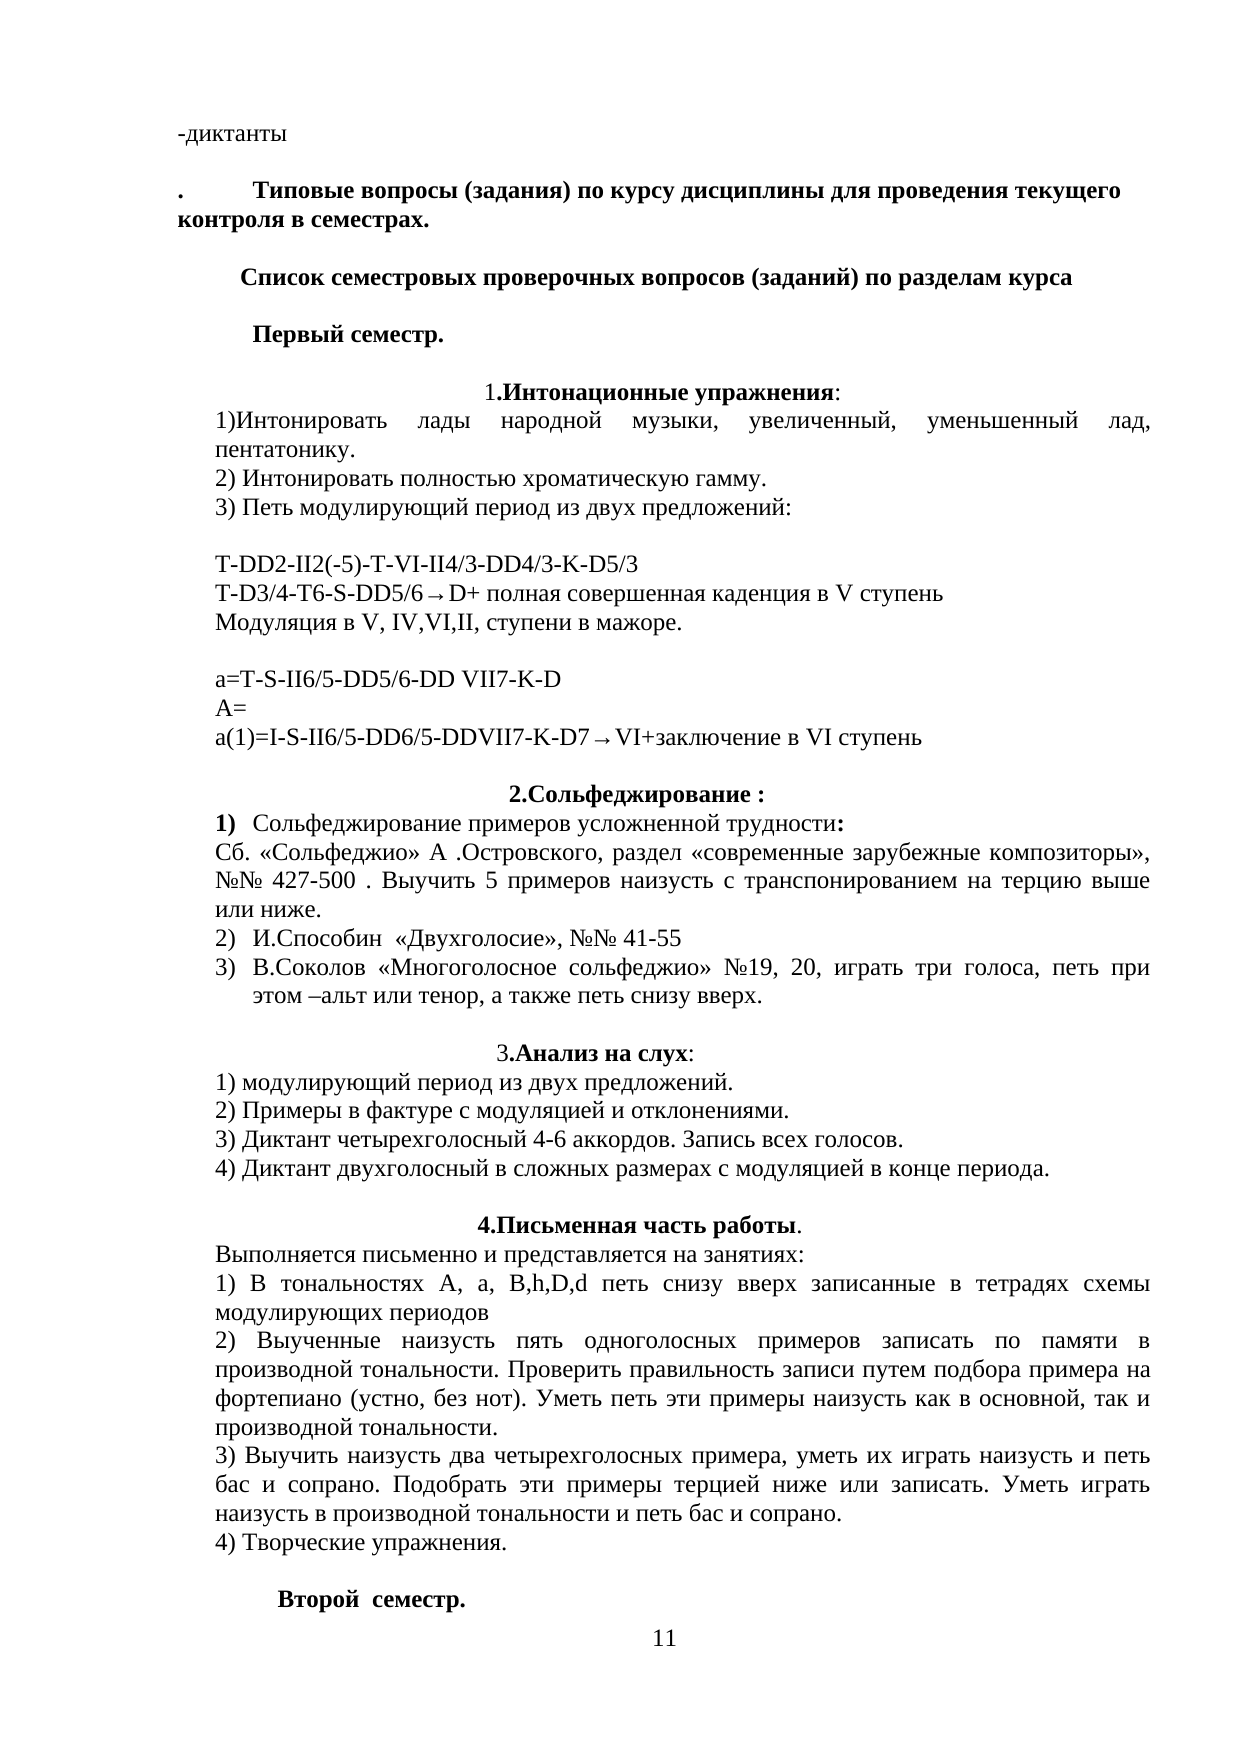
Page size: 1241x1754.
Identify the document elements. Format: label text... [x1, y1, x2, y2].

text Модуляция в V, IV,VI,II, ступени в мажоре. [215, 607, 1152, 636]
text 3) Петь модулирующий период из двух предложений: [215, 492, 1152, 521]
list Сольфеджирование примеров усложненной трудности: [215, 808, 1152, 837]
text T-D3/4-T6-S-DD5/6→D+ полная совершенная каденция в V ступень [215, 578, 1152, 607]
text 1.Интонационные упражнения: [252, 377, 1152, 406]
text 2) Выученные наизусть пять одноголосных примеров записать по памяти в производной тональности. Проверить правильность записи путем подбора примера на фортепиано (устно, без нот). Уметь петь эти примеры наизусть как в основной, так и производной тональности. [215, 1326, 1152, 1441]
text 2.Сольфеджирование : [215, 779, 1152, 808]
text 3) Диктант четырехголосный 4-6 аккордов. Запись всех голосов. [215, 1124, 1152, 1153]
text a(1)=I-S-II6/5-DD6/5-DDVII7-K-D7→VI+заключение в VI cтупень [215, 722, 1152, 751]
text . Типовые вопросы (задания) по курсу дисциплины для проведения текущего контроля в семестрах. [177, 176, 1152, 233]
text -диктанты [177, 118, 1152, 147]
text 1)Интонировать лады народной музыки, увеличенный, уменьшенный лад, пентатонику. [215, 406, 1152, 463]
text 2) Примеры в фактуре с модуляцией и отклонениями. [215, 1096, 1152, 1124]
text Список семестровых проверочных вопросов (заданий) по разделам курса [177, 262, 1152, 291]
list И.Способин «Двухголосие», №№ 41-55 [215, 923, 1152, 952]
text 1) В тональностях A, a, B,h,D,d петь снизу вверх записанные в тетрадях схемы модулирующих периодов [215, 1268, 1152, 1326]
text 3.Анализ на слух: [215, 1038, 1152, 1067]
text Выполняется письменно и представляется на занятиях: [215, 1239, 1152, 1268]
text 4) Творческие упражнения. [215, 1527, 1152, 1556]
text T-DD2-II2(-5)-T-VI-II4/3-DD4/3-K-D5/3 [215, 549, 1152, 578]
text 4) Диктант двухголосный в сложных размерах с модуляцией в конце периода. [215, 1153, 1152, 1182]
text 2) Интонировать полностью хроматическую гамму. [215, 463, 1152, 492]
text A= [215, 693, 1152, 722]
list В.Соколов «Многоголосное сольфеджио» №19, 20, играть три голоса, петь при этом –альт или тенор, а также петь снизу вверх. [215, 952, 1152, 1009]
text 4.Письменная часть работы. [215, 1211, 1152, 1239]
text 1) модулирующий период из двух предложений. [215, 1067, 1152, 1096]
text 3) Выучить наизусть два четырехголосных примера, уметь их играть наизусть и петь бас и сопрано. Подобрать эти примеры терцией ниже или записать. Уметь играть наизусть в производной тональности и петь бас и сопрано. [215, 1441, 1152, 1527]
text Первый семестр. [177, 319, 1152, 348]
text а=T-S-II6/5-DD5/6-DD VII7-K-D [215, 664, 1152, 693]
text Второй семестр. [177, 1584, 1152, 1613]
text Сб. «Сольфеджио» А .Островского, раздел «современные зарубежные композиторы», №№ 427-500 . Выучить 5 примеров наизусть с транспонированием на терцию выше или ниже. [215, 837, 1152, 923]
